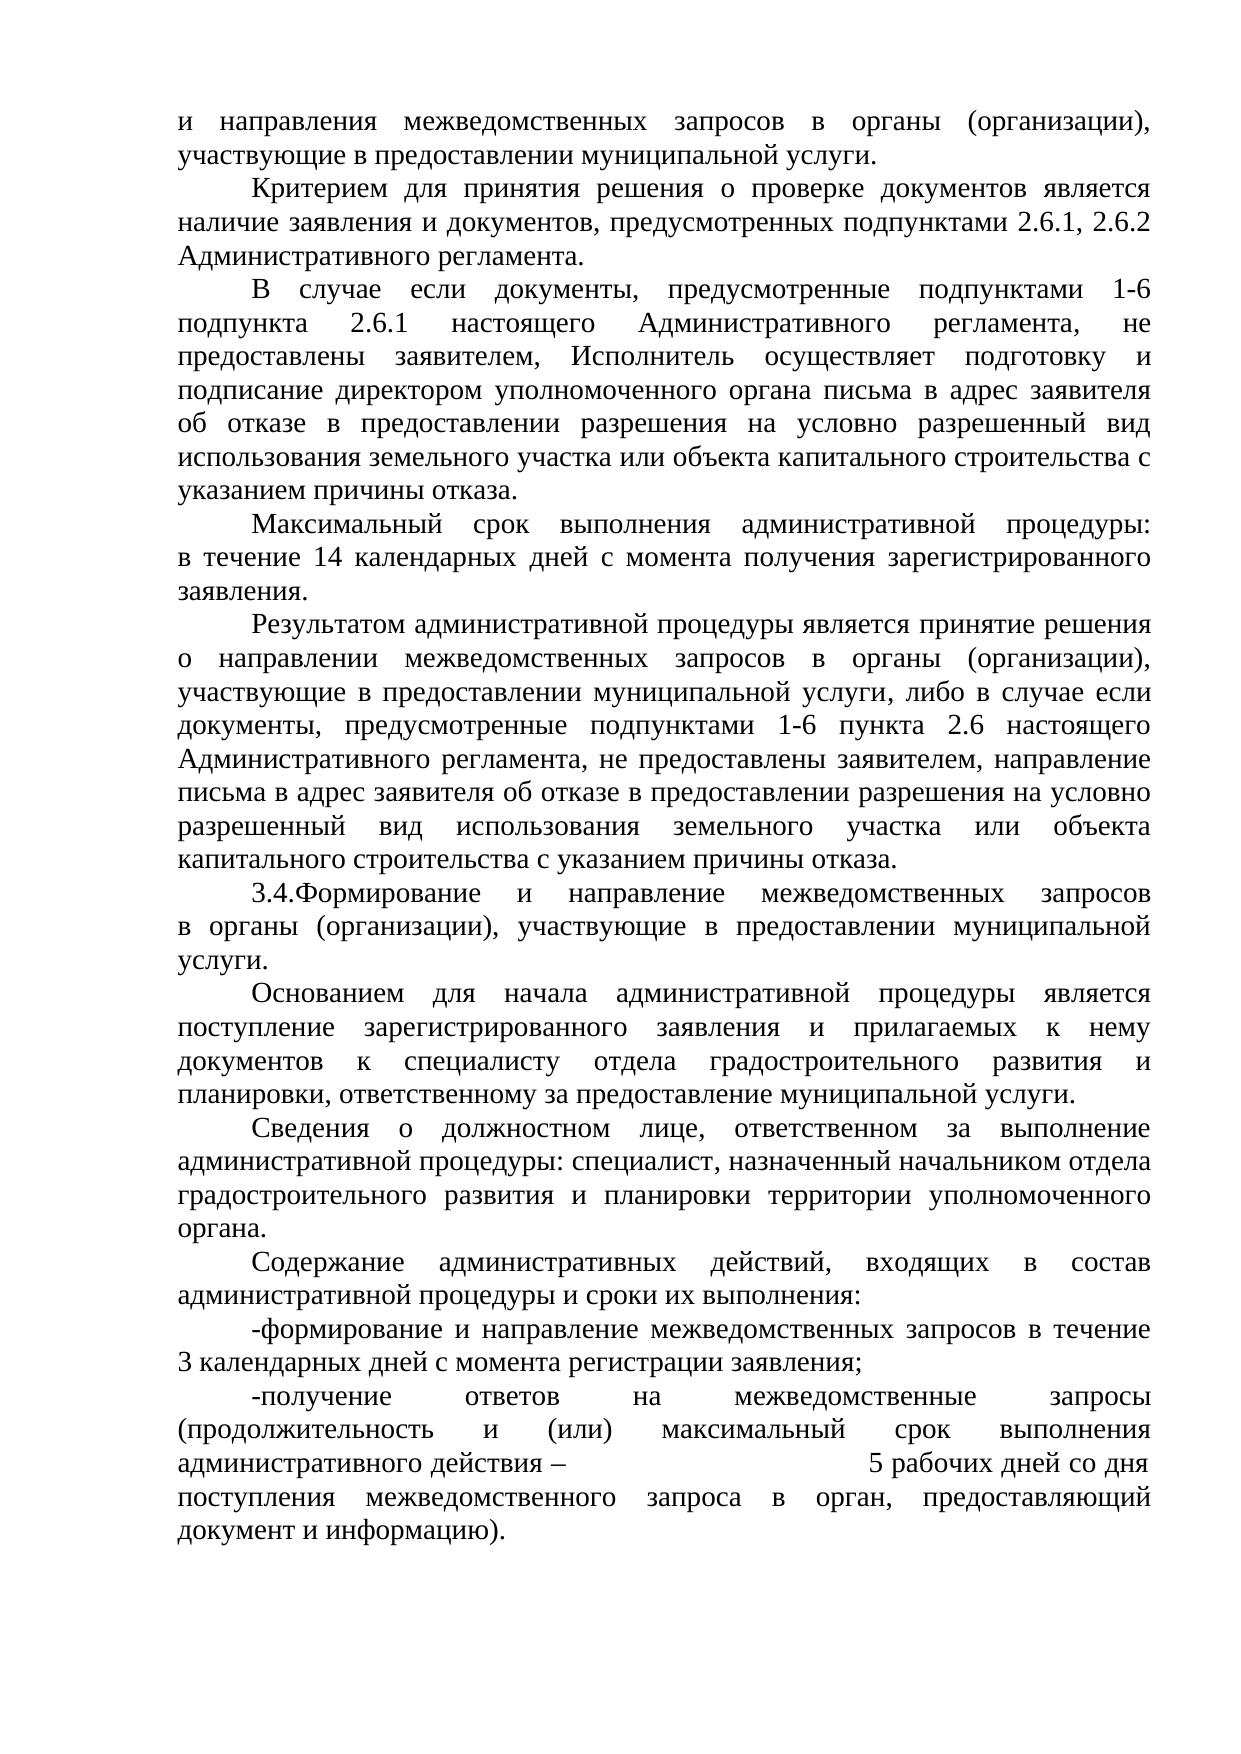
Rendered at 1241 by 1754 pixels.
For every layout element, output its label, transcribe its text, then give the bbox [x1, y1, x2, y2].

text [177, 103, 1152, 171]
text Основанием для начала административной процедуры является поступление зарегистрированного заявления и прилагаемых к нему документов к специалисту отдела градостроительного развития и планировки, ответственному за предоставление муниципальной услуги. [177, 976, 1152, 1110]
text Критерием для принятия решения о проверке документов является наличие заявления и документов, предусмотренных подпунктами 2.6.1, 2.6.2 Административного регламента. [177, 171, 1152, 271]
text Сведения о должностном лице, ответственном за выполнение административной процедуры: специалист, назначенный начальником отдела градостроительного развития и планировки территории уполномоченного органа. [177, 1110, 1152, 1244]
text Максимальный срок выполнения административной процедуры: в течение 14 календарных дней с момента получения зарегистрированного заявления. [177, 506, 1152, 607]
text В случае если документы, предусмотренные подпунктами 1-6 подпункта 2.6.1 настоящего Административного регламента, не предоставлены заявителем, Исполнитель осуществляет подготовку и подписание директором уполномоченного органа письма в адрес заявителя об отказе в предоставлении разрешения на условно разрешенный вид использования земельного участка или объекта капитального строительства с указанием причины отказа. [177, 271, 1152, 506]
text Результатом административной процедуры является принятие решения о направлении межведомственных запросов в органы (организации), участвующие в предоставлении муниципальной услуги, либо в случае если документы, предусмотренные подпунктами 1-6 пункта 2.6 настоящего Административного регламента, не предоставлены заявителем, направление письма в адрес заявителя об отказе в предоставлении разрешения на условно разрешенный вид использования земельного участка или объекта капитального строительства с указанием причины отказа. [177, 607, 1152, 875]
text -формирование и направление межведомственных запросов в течение 3 календарных дней с момента регистрации заявления; [177, 1311, 1152, 1378]
text 3.4.Формирование и направление межведомственных запросов в органы (организации), участвующие в предоставлении муниципальной услуги. [177, 875, 1152, 976]
text -получение ответов на межведомственные запросы (продолжительность и (или) максимальный срок выполнения административного действия – 5 рабочих дней со дня поступления межведомственного запроса в орган, предоставляющий документ и информацию). [177, 1378, 1152, 1546]
text Содержание административных действий, входящих в состав административной процедуры и сроки их выполнения: [177, 1244, 1152, 1311]
